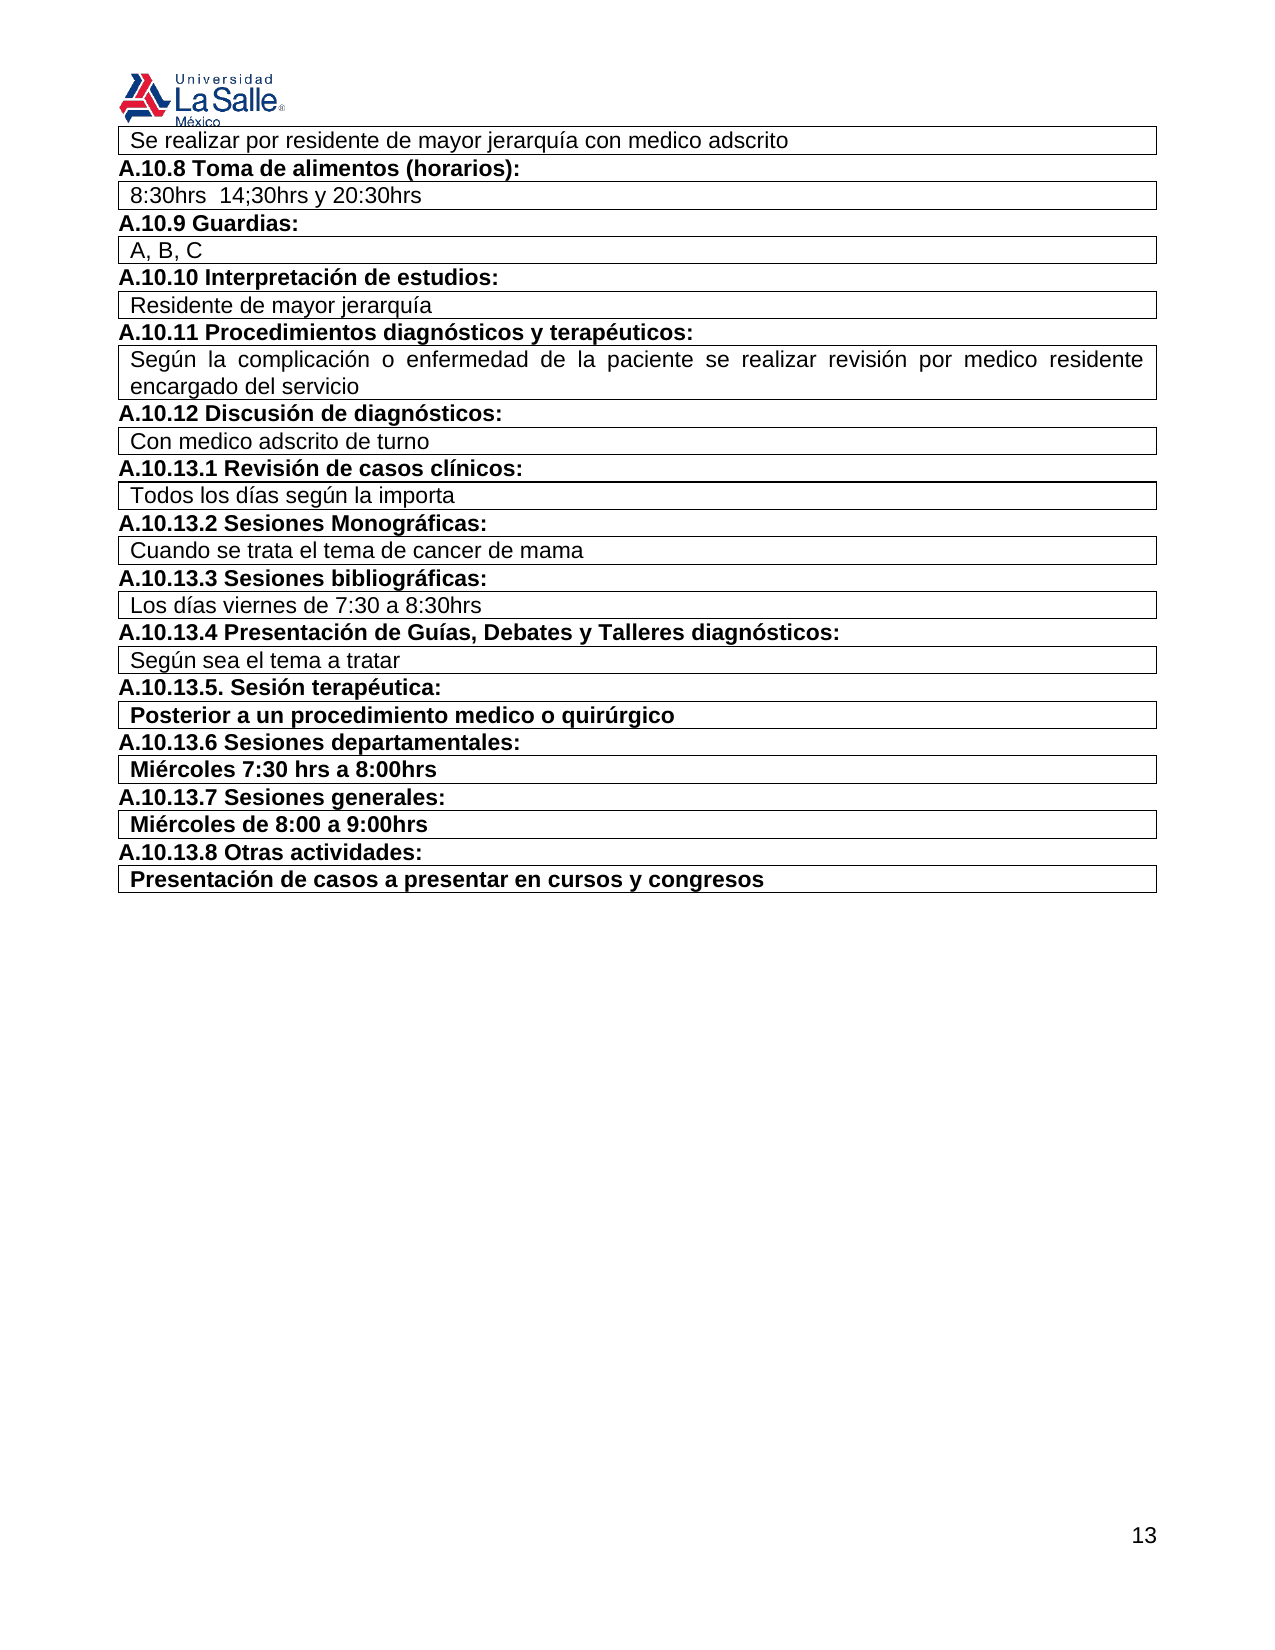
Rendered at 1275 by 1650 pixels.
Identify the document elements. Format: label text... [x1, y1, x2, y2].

table_header 8:30hrs 14;30hrs y 20:30hrs [119, 182, 1156, 208]
text A.10.10 Interpretación de estudios: [118, 264, 1157, 291]
table_header Con medico adscrito de turno [119, 428, 1156, 454]
table_header Miércoles de 8:00 a 9:00hrs [119, 811, 1156, 837]
table_header Posterior a un procedimiento medico o quirúrgico [119, 702, 1156, 728]
text A.10.11 Procedimientos diagnósticos y terapéuticos: [118, 319, 1157, 345]
text A.10.8 Toma de alimentos (horarios): [118, 155, 1157, 181]
table_header Cuando se trata el tema de cancer de mama [119, 537, 1156, 563]
table_header Según la complicación o enfermedad de la paciente se realizar revisión por medico residente encargado del servicio [119, 346, 1156, 399]
table_header Miércoles 7:30 hrs a 8:00hrs [119, 756, 1156, 783]
table_header Todos los días según la importa [119, 483, 1156, 509]
text A.10.13.3 Sesiones bibliográficas: [118, 565, 1157, 591]
text A.10.13.2 Sesiones Monográficas: [118, 510, 1157, 536]
text A.10.13.8 Otras actividades: [118, 839, 1157, 865]
text A.10.13.5. Sesión terapéutica: [118, 674, 1157, 701]
table_header Según sea el tema a tratar [119, 647, 1156, 673]
picture [118, 73, 286, 126]
text A.10.13.6 Sesiones departamentales: [118, 729, 1157, 755]
text A.10.13.4 Presentación de Guías, Debates y Talleres diagnósticos: [118, 619, 1157, 646]
table_header Presentación de casos a presentar en cursos y congresos [119, 866, 1156, 892]
table_header A, B, C [119, 237, 1156, 263]
text A.10.12 Discusión de diagnósticos: [118, 400, 1157, 427]
text A.10.13.1 Revisión de casos clínicos: [118, 455, 1157, 481]
table_header Residente de mayor jerarquía [119, 292, 1156, 318]
text A.10.13.7 Sesiones generales: [118, 784, 1157, 810]
table_header Los días viernes de 7:30 a 8:30hrs [119, 592, 1156, 618]
table_header Se realizar por residente de mayor jerarquía con medico adscrito [119, 127, 1156, 154]
text A.10.9 Guardias: [118, 210, 1157, 236]
